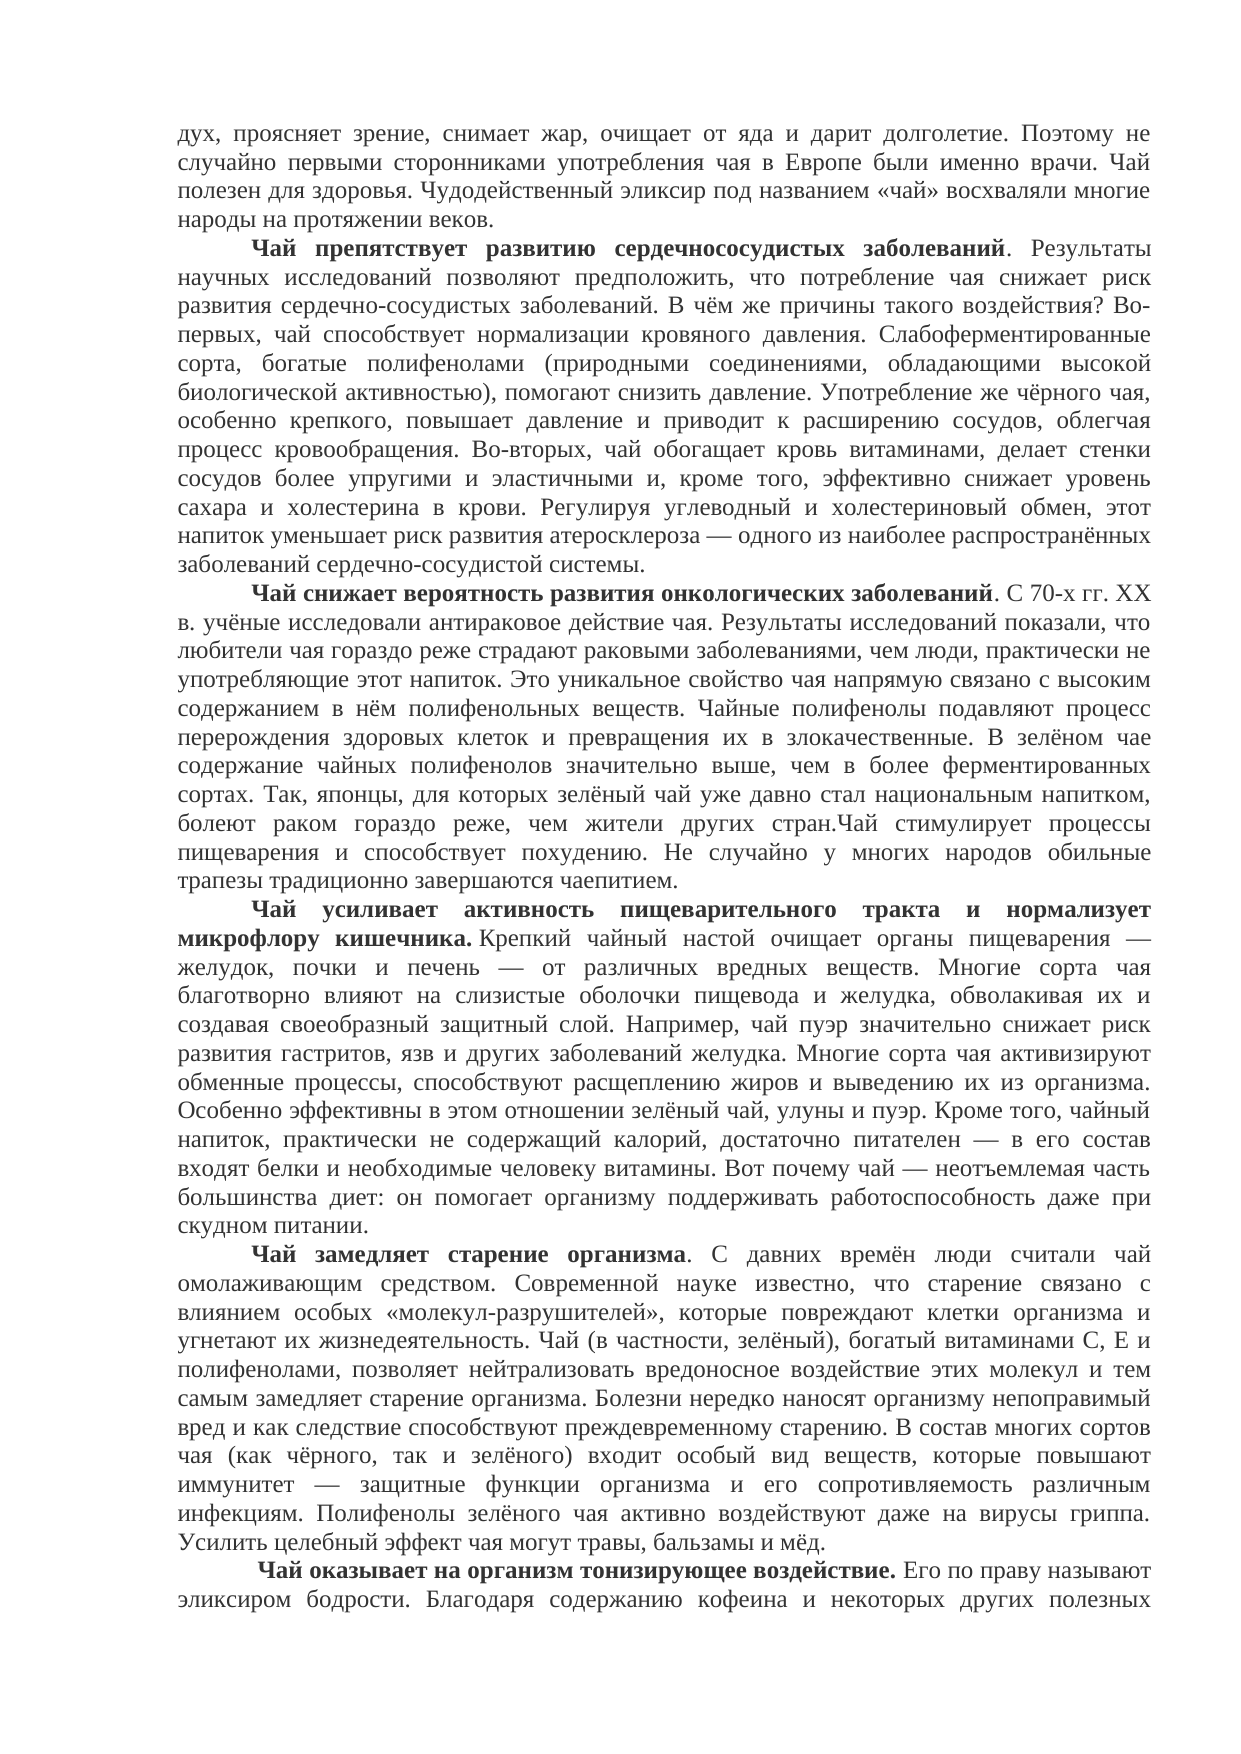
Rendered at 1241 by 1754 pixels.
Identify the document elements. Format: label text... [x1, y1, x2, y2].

text Чай замедляет старение организма. С давних времён люди считали чай омолаживающим средством. Современной науке известно, что старение связано с влиянием особых «молекул-разрушителей», которые повреждают клетки организма и угнетают их жизнедеятельность. Чай (в частности, зелёный), богатый витаминами С, Е и полифенолами, позволяет нейтрализовать вредоносное воздействие этих молекул и тем самым замедляет старение организма. Болезни нередко наносят организму непоправимый вред и как следствие способствуют преждевременному старению. В состав многих сортов чая (как чёрного, так и зелёного) входит особый вид веществ, которые повышают иммунитет — защитные функции организма и его сопротивляемость различным инфекциям. Полифенолы зелёного чая активно воздействуют даже на вирусы гриппа. Усилить целебный эффект чая могут травы, бальзамы и мёд. [177, 1239, 1152, 1556]
text Чай усиливает активность пищеварительного тракта и нормализует микрофлору кишечника. Крепкий чайный настой очищает органы пищеварения — желудок, почки и печень — от различных вредных веществ. Многие сорта чая благотворно влияют на слизистые оболочки пищевода и желудка, обволакивая их и создавая своеобразный защитный слой. Например, чай пуэр значительно снижает риск развития гастритов, язв и других заболеваний желудка. Многие сорта чая активизируют обменные процессы, способствуют расщеплению жиров и выведению их из организма. Особенно эффективны в этом отношении зелёный чай, улуны и пуэр. Кроме того, чайный напиток, практически не содержащий калорий, достаточно питателен — в его состав входят белки и необходимые человеку витамины. Вот почему чай — неотъемлемая часть большинства диет: он помогает организму поддерживать работоспособность даже при скудном питании. [177, 894, 1152, 1239]
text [177, 118, 1152, 233]
text Чай снижает вероятность развития онкологических заболеваний. С 70-х гг. XX в. учёные исследовали антираковое действие чая. Результаты исследований показали, что любители чая гораздо реже страдают раковыми заболеваниями, чем люди, практически не употребляющие этот напиток. Это уникальное свойство чая напрямую связано с высоким содержанием в нём полифенольных веществ. Чайные полифенолы подавляют процесс перерождения здоровых клеток и превращения их в злокачественные. В зелёном чае содержание чайных полифенолов значительно выше, чем в более ферментированных сортах. Так, японцы, для которых зелёный чай уже давно стал национальным напитком, болеют раком гораздо реже, чем жители других стран.Чай стимулирует процессы пищеварения и способствует похудению. Не случайно у многих народов обильные трапезы традиционно завершаются чаепитием. [177, 578, 1152, 894]
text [177, 1556, 1152, 1613]
text Чай препятствует развитию сердечнососудистых заболеваний. Результаты научных исследований позволяют предположить, что потребление чая снижает риск развития сердечно-сосудистых заболеваний. В чём же причины такого воздействия? Во-первых, чай способствует нормализации кровяного давления. Слабоферментированные сорта, богатые полифенолами (природными соединениями, обладающими высокой биологической активностью), помогают снизить давление. Употребление же чёрного чая, особенно крепкого, повышает давление и приводит к расширению сосудов, облегчая процесс кровообращения. Во-вторых, чай обогащает кровь витаминами, делает стенки сосудов более упругими и эластичными и, кроме того, эффективно снижает уровень сахара и холестерина в крови. Регулируя углеводный и холестериновый обмен, этот напиток уменьшает риск развития атеросклероза — одного из наиболее распространённых заболеваний сердечно-сосудистой системы. [177, 233, 1152, 578]
